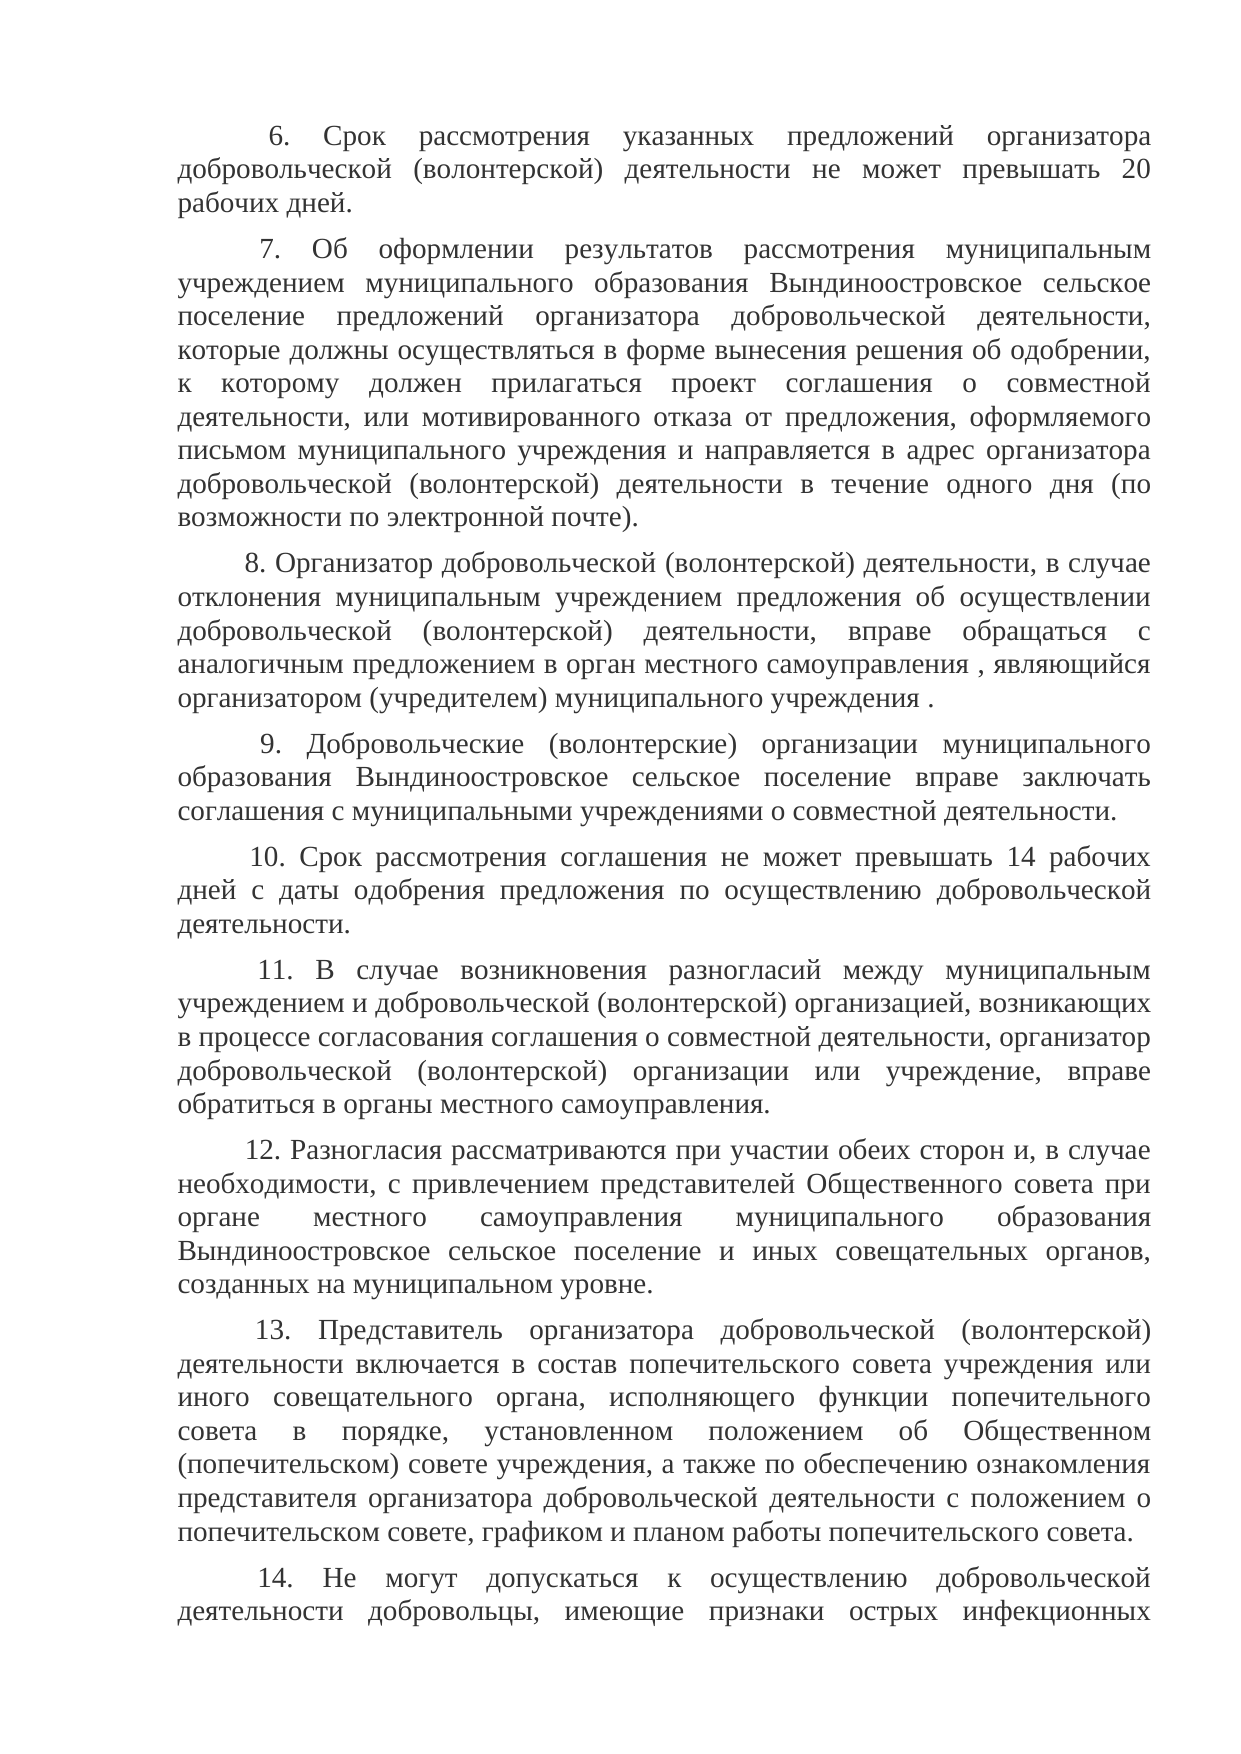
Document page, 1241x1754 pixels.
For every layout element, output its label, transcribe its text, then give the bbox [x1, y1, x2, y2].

text 11. В случае возникновения разногласий между муниципальным учреждением и добровольческой (волонтерской) организацией, возникающих в процессе согласования соглашения о совместной деятельности, организатор добровольческой (волонтерской) организации или учреждение, вправе обратиться в органы местного самоуправления. [177, 952, 1152, 1120]
text 8. Организатор добровольческой (волонтерской) деятельности, в случае отклонения муниципальным учреждением предложения об осуществлении добровольческой (волонтерской) деятельности, вправе обращаться с аналогичным предложением в орган местного самоуправления , являющийся организатором (учредителем) муниципального учреждения . [177, 546, 1152, 713]
text 12. Разногласия рассматриваются при участии обеих сторон и, в случае необходимости, с привлечением представителей Общественного совета при органе местного самоуправления муниципального образования Вындиноостровское сельское поселение и иных совещательных органов, созданных на муниципальном уровне. [177, 1132, 1152, 1300]
text 6. Срок рассмотрения указанных предложений организатора добровольческой (волонтерской) деятельности не может превышать 20 рабочих дней. [177, 118, 1152, 219]
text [177, 1560, 1152, 1627]
text 13. Представитель организатора добровольческой (волонтерской) деятельности включается в состав попечительского совета учреждения или иного совещательного органа, исполняющего функции попечительного совета в порядке, установленном положением об Общественном (попечительском) совете учреждения, а также по обеспечению ознакомления представителя организатора добровольческой деятельности с положением о попечительском совете, графиком и планом работы попечительского совета. [177, 1312, 1152, 1547]
text 10. Срок рассмотрения соглашения не может превышать 14 рабочих дней с даты одобрения предложения по осуществлению добровольческой деятельности. [177, 839, 1152, 939]
text 9. Добровольческие (волонтерские) организации муниципального образования Вындиноостровское сельское поселение вправе заключать соглашения с муниципальными учреждениями о совместной деятельности. [177, 726, 1152, 826]
text 7. Об оформлении результатов рассмотрения муниципальным учреждением муниципального образования Вындиноостровское сельское поселение предложений организатора добровольческой деятельности, которые должны осуществляться в форме вынесения решения об одобрении, к которому должен прилагаться проект соглашения о совместной деятельности, или мотивированного отказа от предложения, оформляемого письмом муниципального учреждения и направляется в адрес организатора добровольческой (волонтерской) деятельности в течение одного дня (по возможности по электронной почте). [177, 231, 1152, 533]
